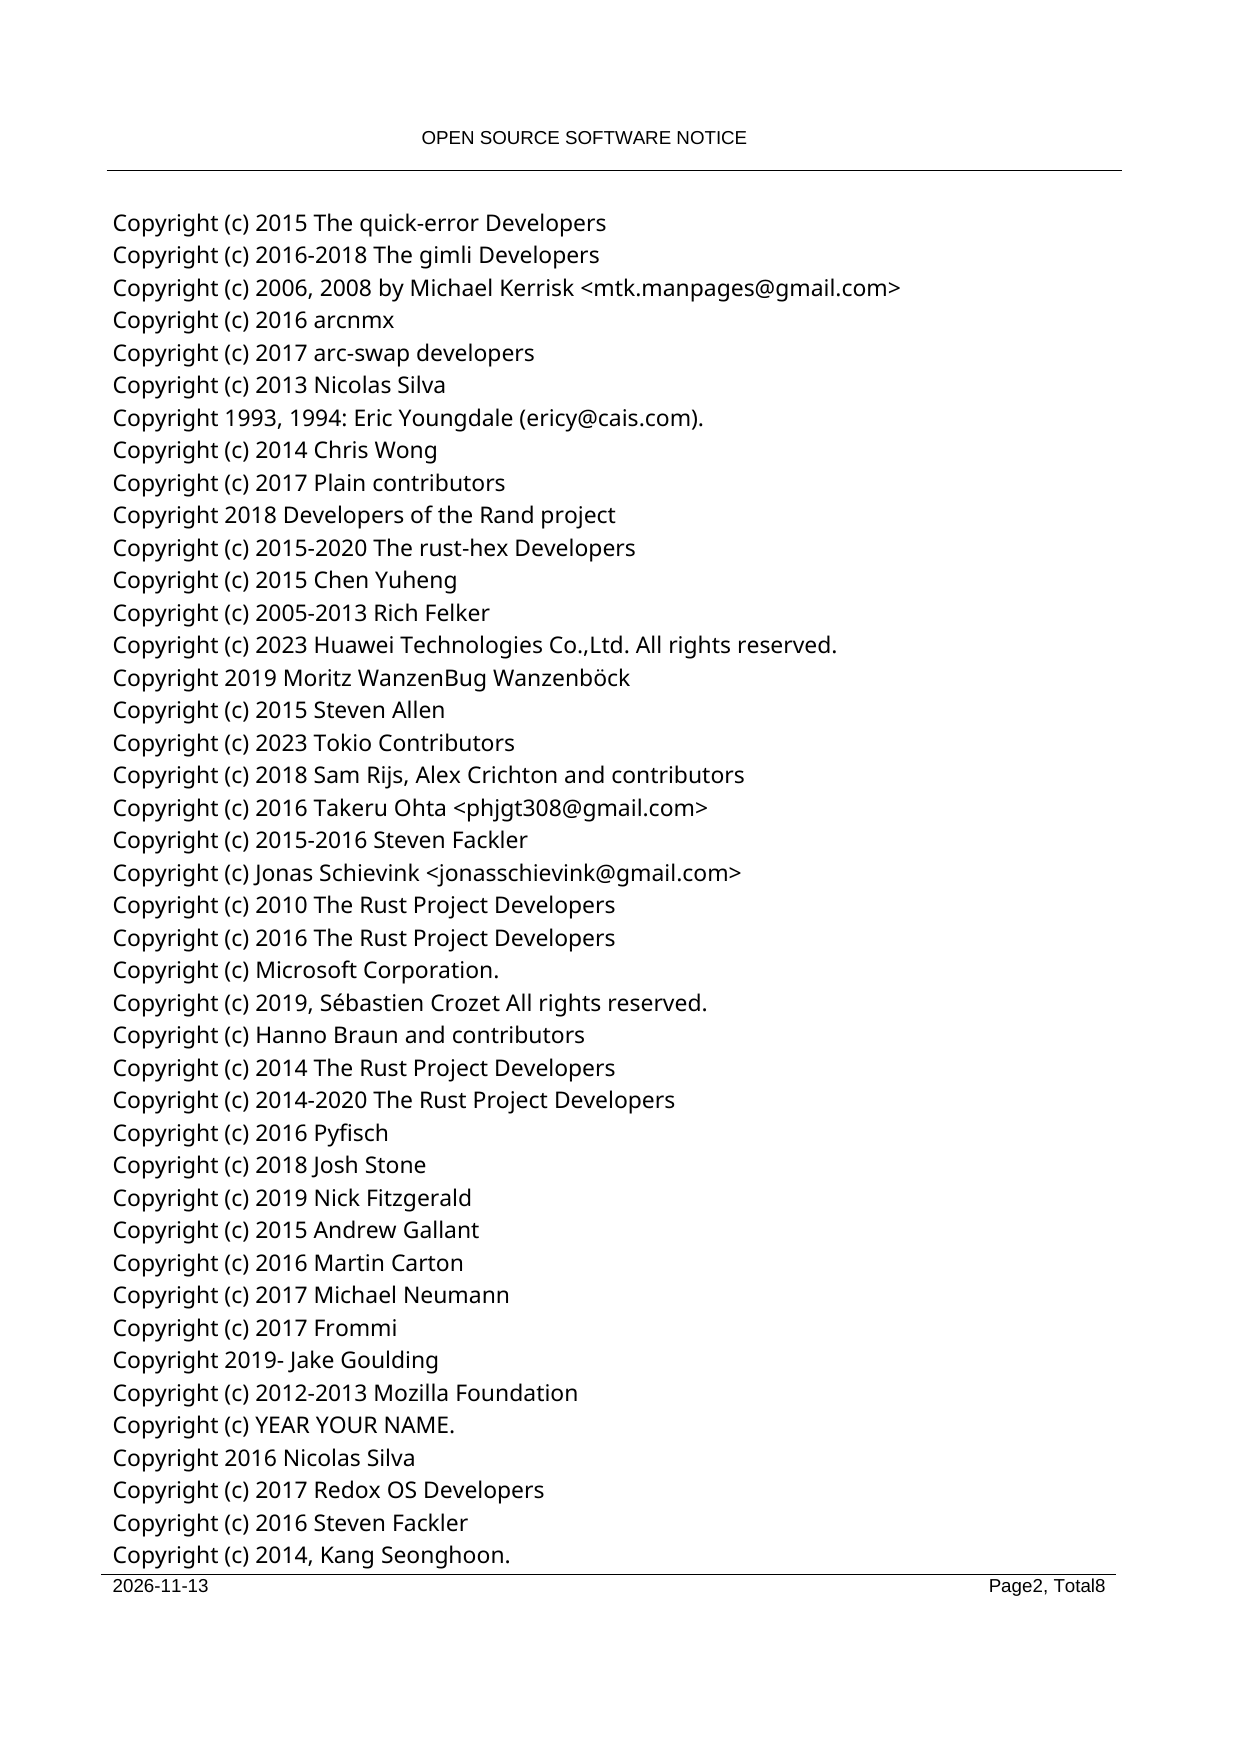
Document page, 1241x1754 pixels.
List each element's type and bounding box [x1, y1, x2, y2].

text [112, 206, 1128, 1571]
